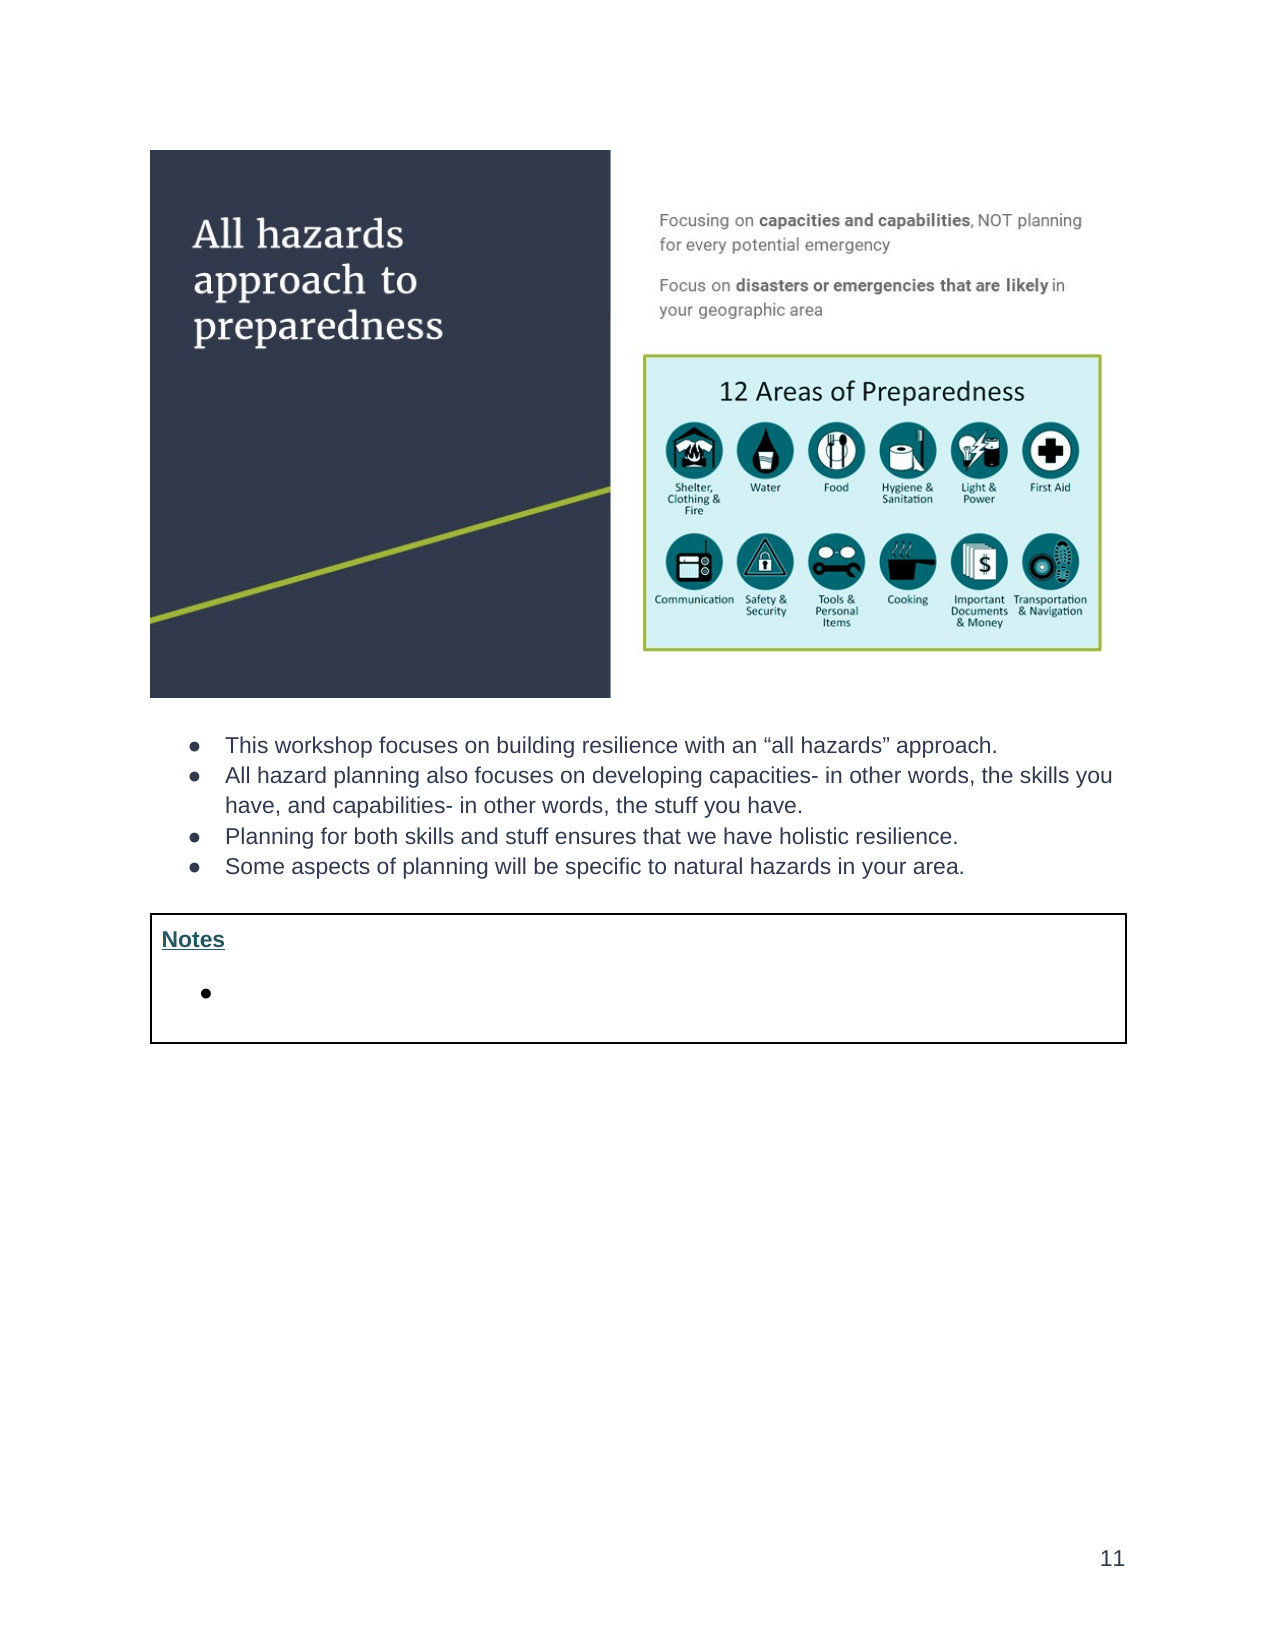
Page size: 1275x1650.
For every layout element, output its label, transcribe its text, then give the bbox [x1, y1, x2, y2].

list Planning for both skills and stuff ensures that we have holistic resilience. [187, 823, 1125, 849]
list This workshop focuses on building resilience with an “all hazards” approach. [187, 732, 1125, 758]
list All hazard planning also focuses on developing capacities- in other words, the skills you have, and capabilities- in other words, the stuff you have. [187, 762, 1125, 819]
picture [150, 150, 1125, 698]
list Some aspects of planning will be specific to natural hazards in your area. [187, 853, 1125, 879]
table_header Notes [152, 915, 1125, 1042]
